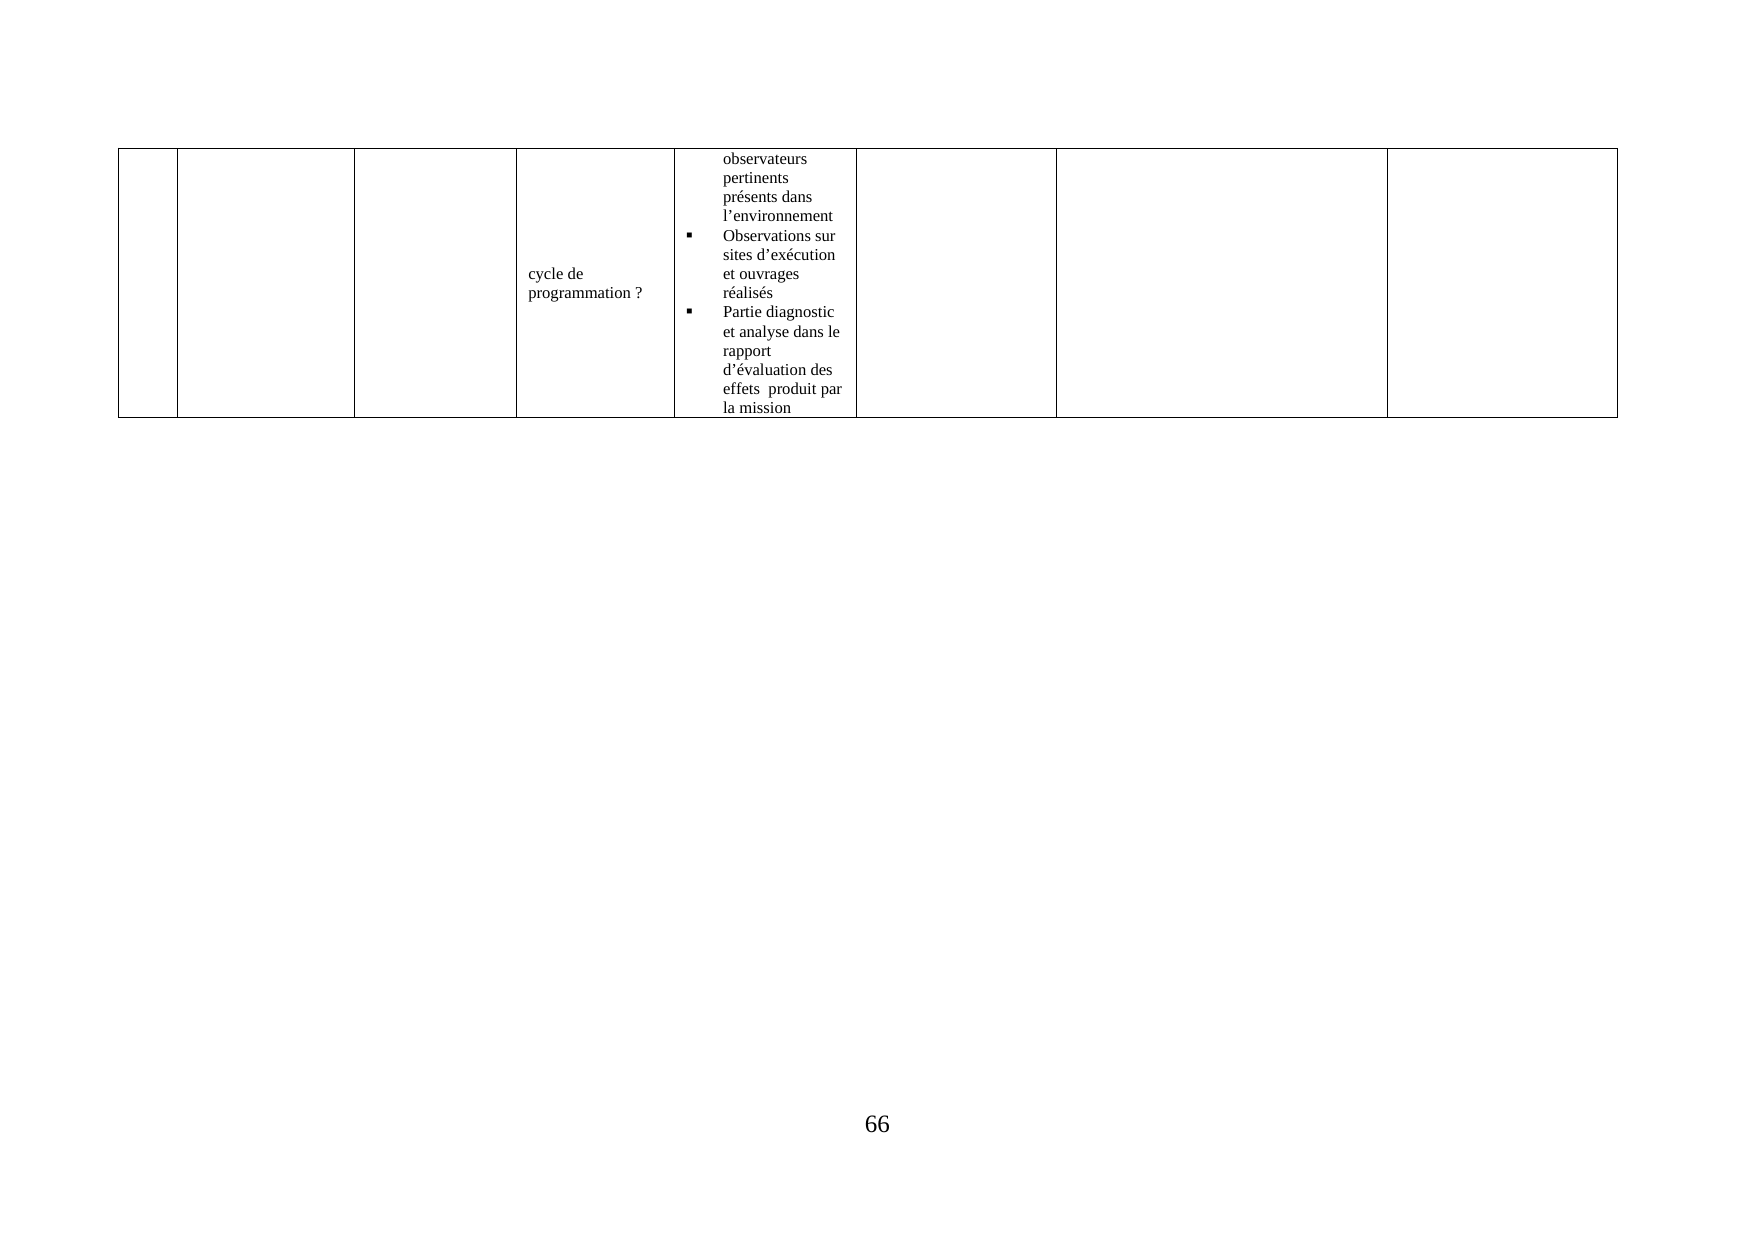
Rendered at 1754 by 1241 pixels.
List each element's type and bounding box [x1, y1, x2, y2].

table_cell [675, 149, 856, 417]
table_cell [517, 149, 674, 417]
table_cell [857, 149, 1056, 417]
table_cell [1057, 149, 1387, 417]
table_cell [1388, 149, 1617, 417]
